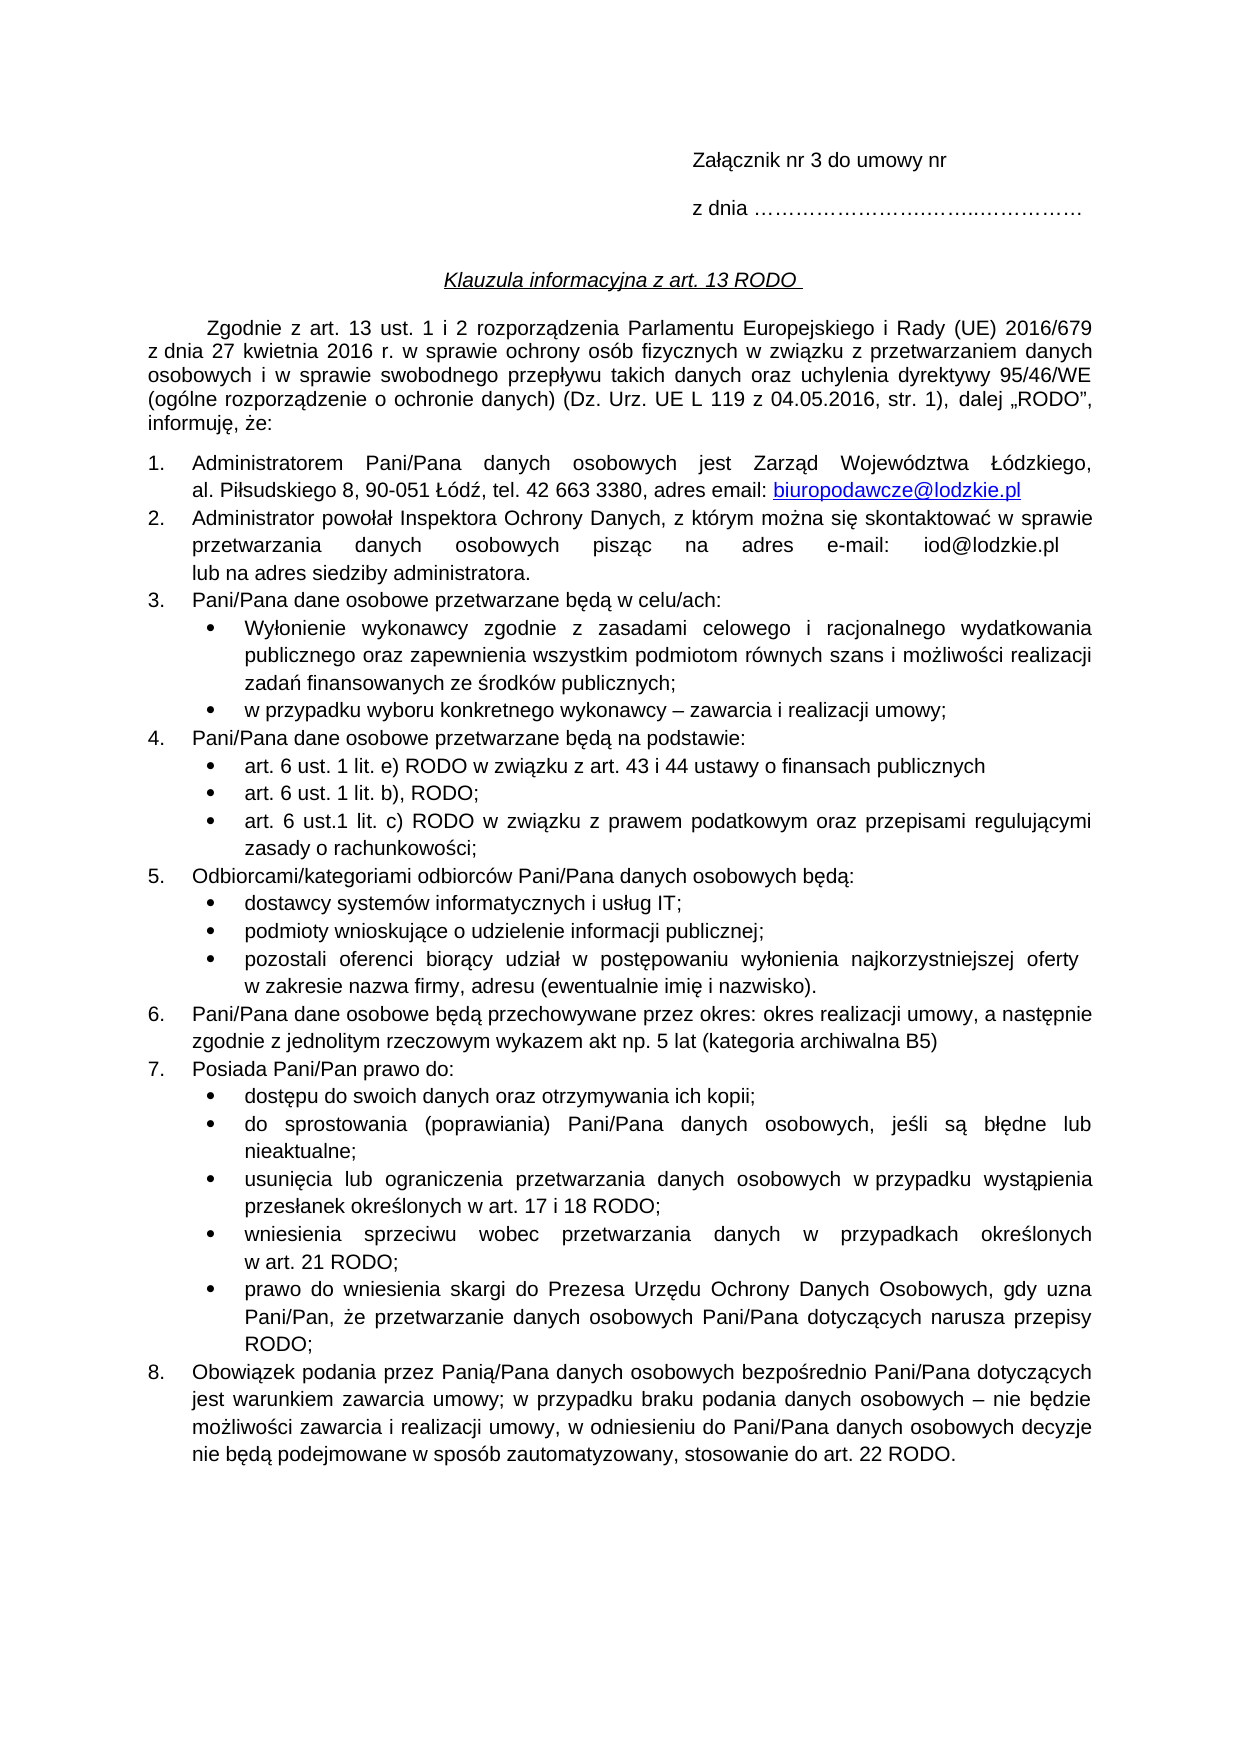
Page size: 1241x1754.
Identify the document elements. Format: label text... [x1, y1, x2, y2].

list do sprostowania (poprawiania) Pani/Pana danych osobowych, jeśli są błędne lub nieaktualne; [207, 1112, 1093, 1163]
list w przypadku wyboru konkretnego wykonawcy – zawarcia i realizacji umowy; [207, 698, 1093, 722]
list Administrator powołał Inspektora Ochrony Danych, z którym można się skontaktować w sprawie przetwarzania danych osobowych pisząc na adres e-mail: iod@lodzkie.pl lub na adres siedziby administratora. [148, 506, 1093, 585]
list wniesienia sprzeciwu wobec przetwarzania danych w przypadkach określonych w art. 21 RODO; [207, 1222, 1093, 1273]
list dostępu do swoich danych oraz otrzymywania ich kopii; [207, 1084, 1093, 1108]
list Pani/Pana dane osobowe będą przechowywane przez okres: okres realizacji umowy, a następnie zgodnie z jednolitym rzeczowym wykazem akt np. 5 lat (kategoria archiwalna B5) [148, 1002, 1093, 1053]
list Obowiązek podania przez Panią/Pana danych osobowych bezpośrednio Pani/Pana dotyczących jest warunkiem zawarcia umowy; w przypadku braku podania danych osobowych – nie będzie możliwości zawarcia i realizacji umowy, w odniesieniu do Pani/Pana danych osobowych decyzje nie będą podejmowane w sposób zautomatyzowany, stosowanie do art. 22 RODO. [148, 1359, 1093, 1466]
list art. 6 ust.1 lit. c) RODO w związku z prawem podatkowym oraz przepisami regulującymi zasady o rachunkowości; [207, 809, 1093, 860]
list Administratorem Pani/Pana danych osobowych jest Zarząd Województwa Łódzkiego, al. Piłsudskiego 8, 90-051 Łódź, tel. 42 663 3380, adres email: biuropodawcze@lodzkie.pl [148, 451, 1093, 502]
list podmioty wnioskujące o udzielenie informacji publicznej; [207, 919, 1093, 943]
list art. 6 ust. 1 lit. b), RODO; [207, 781, 1093, 805]
list usunięcia lub ograniczenia przetwarzania danych osobowych w przypadku wystąpienia przesłanek określonych w art. 17 i 18 RODO; [207, 1167, 1093, 1218]
list dostawcy systemów informatycznych i usług IT; [207, 891, 1093, 915]
list Pani/Pana dane osobowe przetwarzane będą w celu/ach: [148, 588, 1093, 612]
list prawo do wniesienia skargi do Prezesa Urzędu Ochrony Danych Osobowych, gdy uzna Pani/Pan, że przetwarzanie danych osobowych Pani/Pana dotyczących narusza przepisy RODO; [207, 1277, 1093, 1356]
list Odbiorcami/kategoriami odbiorców Pani/Pana danych osobowych będą: [148, 864, 1093, 888]
text Klauzula informacyjna z art. 13 RODO [148, 267, 1093, 291]
list Wyłonienie wykonawcy zgodnie z zasadami celowego i racjonalnego wydatkowania publicznego oraz zapewnienia wszystkim podmiotom równych szans i możliwości realizacji zadań finansowanych ze środków publicznych; [207, 616, 1093, 695]
text Załącznik nr 3 do umowy nr [148, 148, 1093, 172]
list Posiada Pani/Pan prawo do: [148, 1057, 1093, 1081]
text z dnia …………………….……..…………… [148, 196, 1093, 219]
list Pani/Pana dane osobowe przetwarzane będą na podstawie: [148, 726, 1093, 750]
text Zgodnie z art. 13 ust. 1 i 2 rozporządzenia Parlamentu Europejskiego i Rady (UE) 2016/679 z dnia 27 kwietnia 2016 r. w sprawie ochrony osób fizycznych w związku z przetwarzaniem danych osobowych i w sprawie swobodnego przepływu takich danych oraz uchylenia dyrektywy 95/46/WE (ogólne rozporządzenie o ochronie danych) (Dz. Urz. UE L 119 z 04.05.2016, str. 1), dalej „RODO”, informuję, że: [148, 315, 1093, 435]
list pozostali oferenci biorący udział w postępowaniu wyłonienia najkorzystniejszej oferty w zakresie nazwa firmy, adresu (ewentualnie imię i nazwisko). [207, 946, 1093, 998]
list art. 6 ust. 1 lit. e) RODO w związku z art. 43 i 44 ustawy o finansach publicznych [207, 753, 1093, 777]
